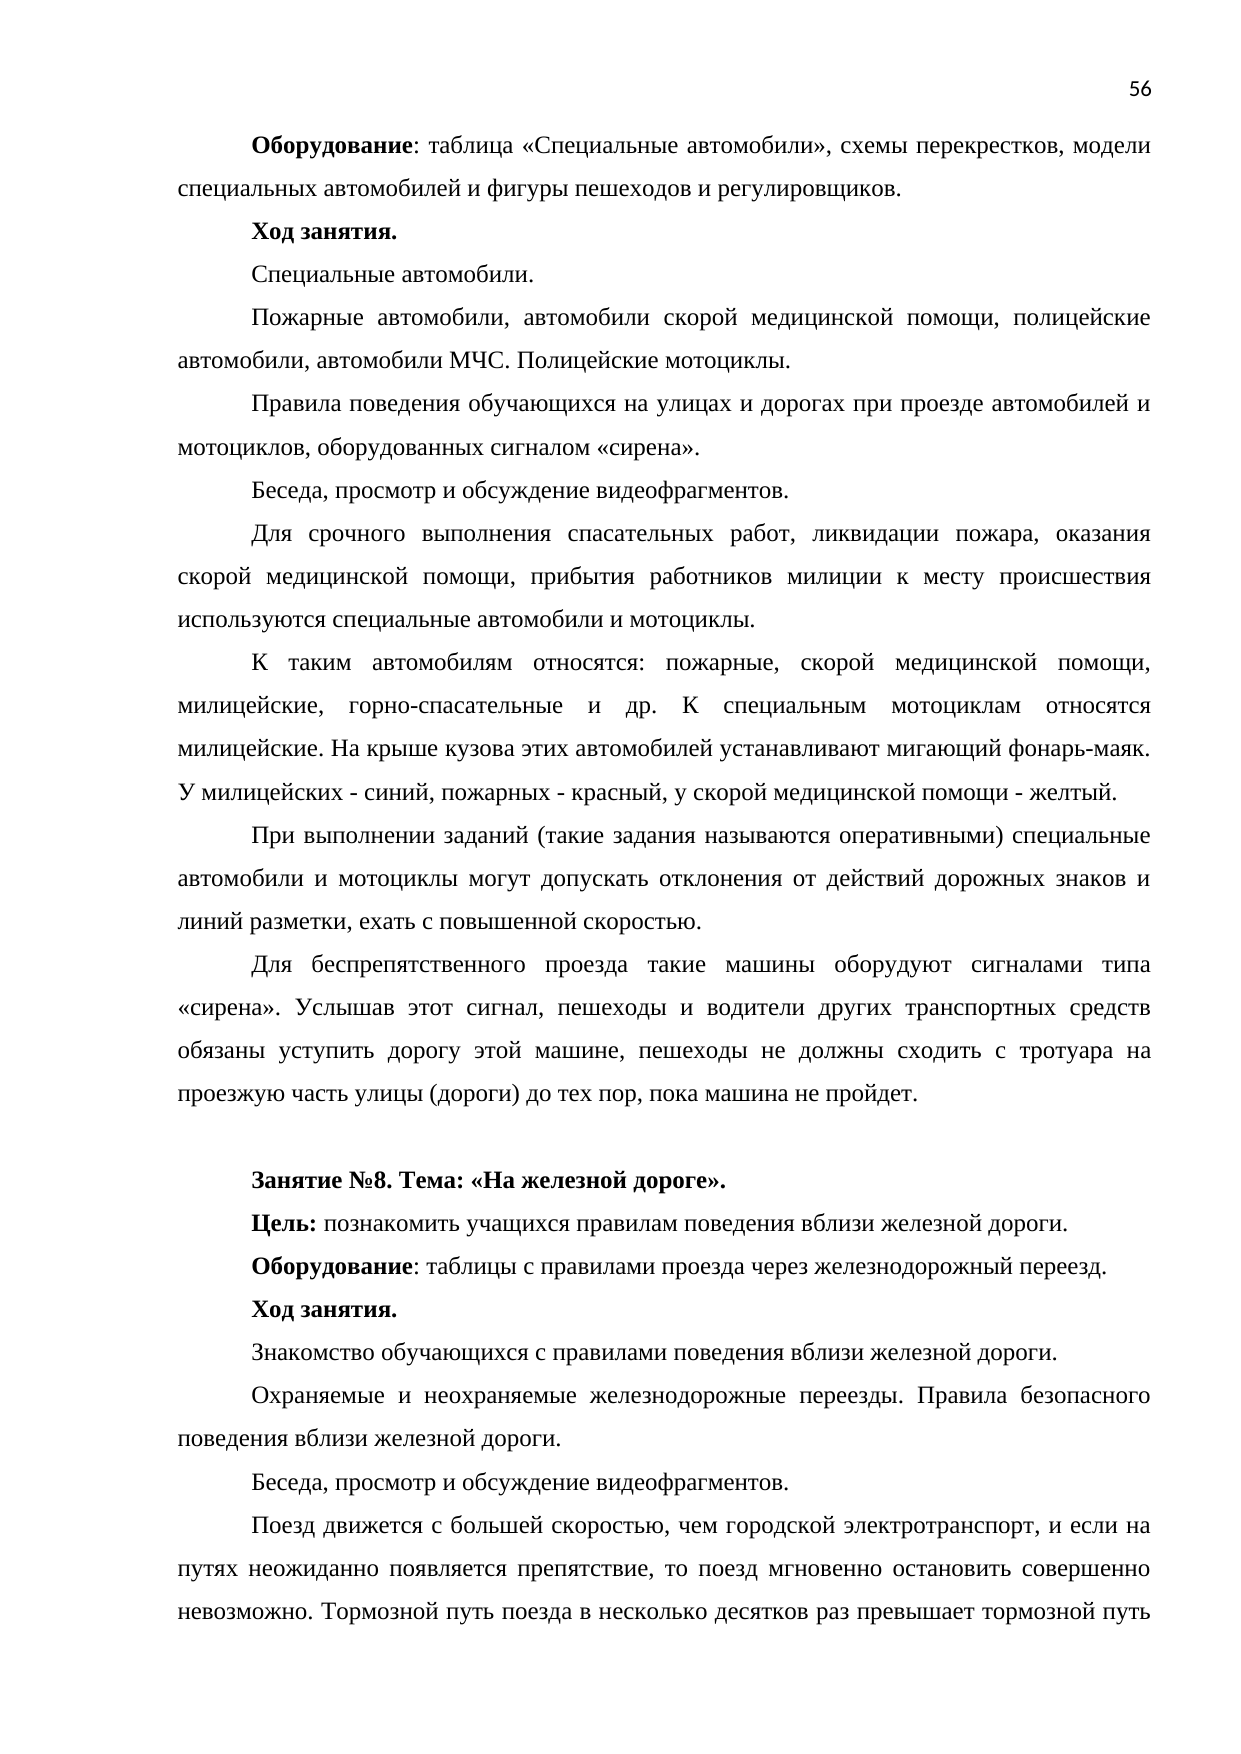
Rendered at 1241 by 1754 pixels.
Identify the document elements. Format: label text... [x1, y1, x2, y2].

text Беседа, просмотр и обсуждение видеофрагментов. [177, 475, 1152, 503]
text Специальные автомобили. [177, 259, 1152, 288]
text К таким автомобилям относятся: пожарные, скорой медицинской помощи, милицейские, горно-спасательные и др. К специальным мотоциклам относятся милицейские. На крыше кузова этих автомобилей устанавливают мигающий фонарь-маяк. У милицейских - синий, пожарных - красный, у скорой медицинской помощи - желтый. [177, 647, 1152, 805]
text Оборудование: таблица «Специальные автомобили», схемы перекрестков, модели специальных автомобилей и фигуры пешеходов и регулировщиков. [177, 130, 1152, 202]
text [177, 1510, 1152, 1625]
text Цель: познакомить учащихся правилам поведения вблизи железной дороги. [177, 1208, 1152, 1237]
text Правила поведения обучающихся на улицах и дорогах при проезде автомобилей и мотоциклов, оборудованных сигналом «сирена». [177, 388, 1152, 460]
text Охраняемые и неохраняемые железнодорожные переезды. Правила безопасного поведения вблизи железной дороги. [177, 1380, 1152, 1452]
text Беседа, просмотр и обсуждение видеофрагментов. [177, 1467, 1152, 1495]
text Ход занятия. [177, 216, 1152, 245]
text Для беспрепятственного проезда такие машины оборудуют сигналами типа «сирена». Услышав этот сигнал, пешеходы и водители других транспортных средств обязаны уступить дорогу этой машине, пешеходы не должны сходить с тротуара на проезжую часть улицы (дороги) до тех пор, пока машина не пройдет. [177, 949, 1152, 1107]
text При выполнении заданий (такие задания называются оперативными) специальные автомобили и мотоциклы могут допускать отклонения от действий дорожных знаков и линий разметки, ехать с повышенной скоростью. [177, 820, 1152, 935]
text Знакомство обучающихся с правилами поведения вблизи железной дороги. [177, 1337, 1152, 1366]
text Занятие №8. Тема: «На железной дороге». [177, 1165, 1152, 1193]
text Оборудование: таблицы с правилами проезда через железнодорожный переезд. [177, 1251, 1152, 1280]
text Пожарные автомобили, автомобили скорой медицинской помощи, полицейские автомобили, автомобили МЧС. Полицейские мотоциклы. [177, 302, 1152, 374]
text Для срочного выполнения спасательных работ, ликвидации пожара, оказания скорой медицинской помощи, прибытия работников милиции к месту происшествия используются специальные автомобили и мотоциклы. [177, 518, 1152, 633]
text Ход занятия. [177, 1294, 1152, 1323]
